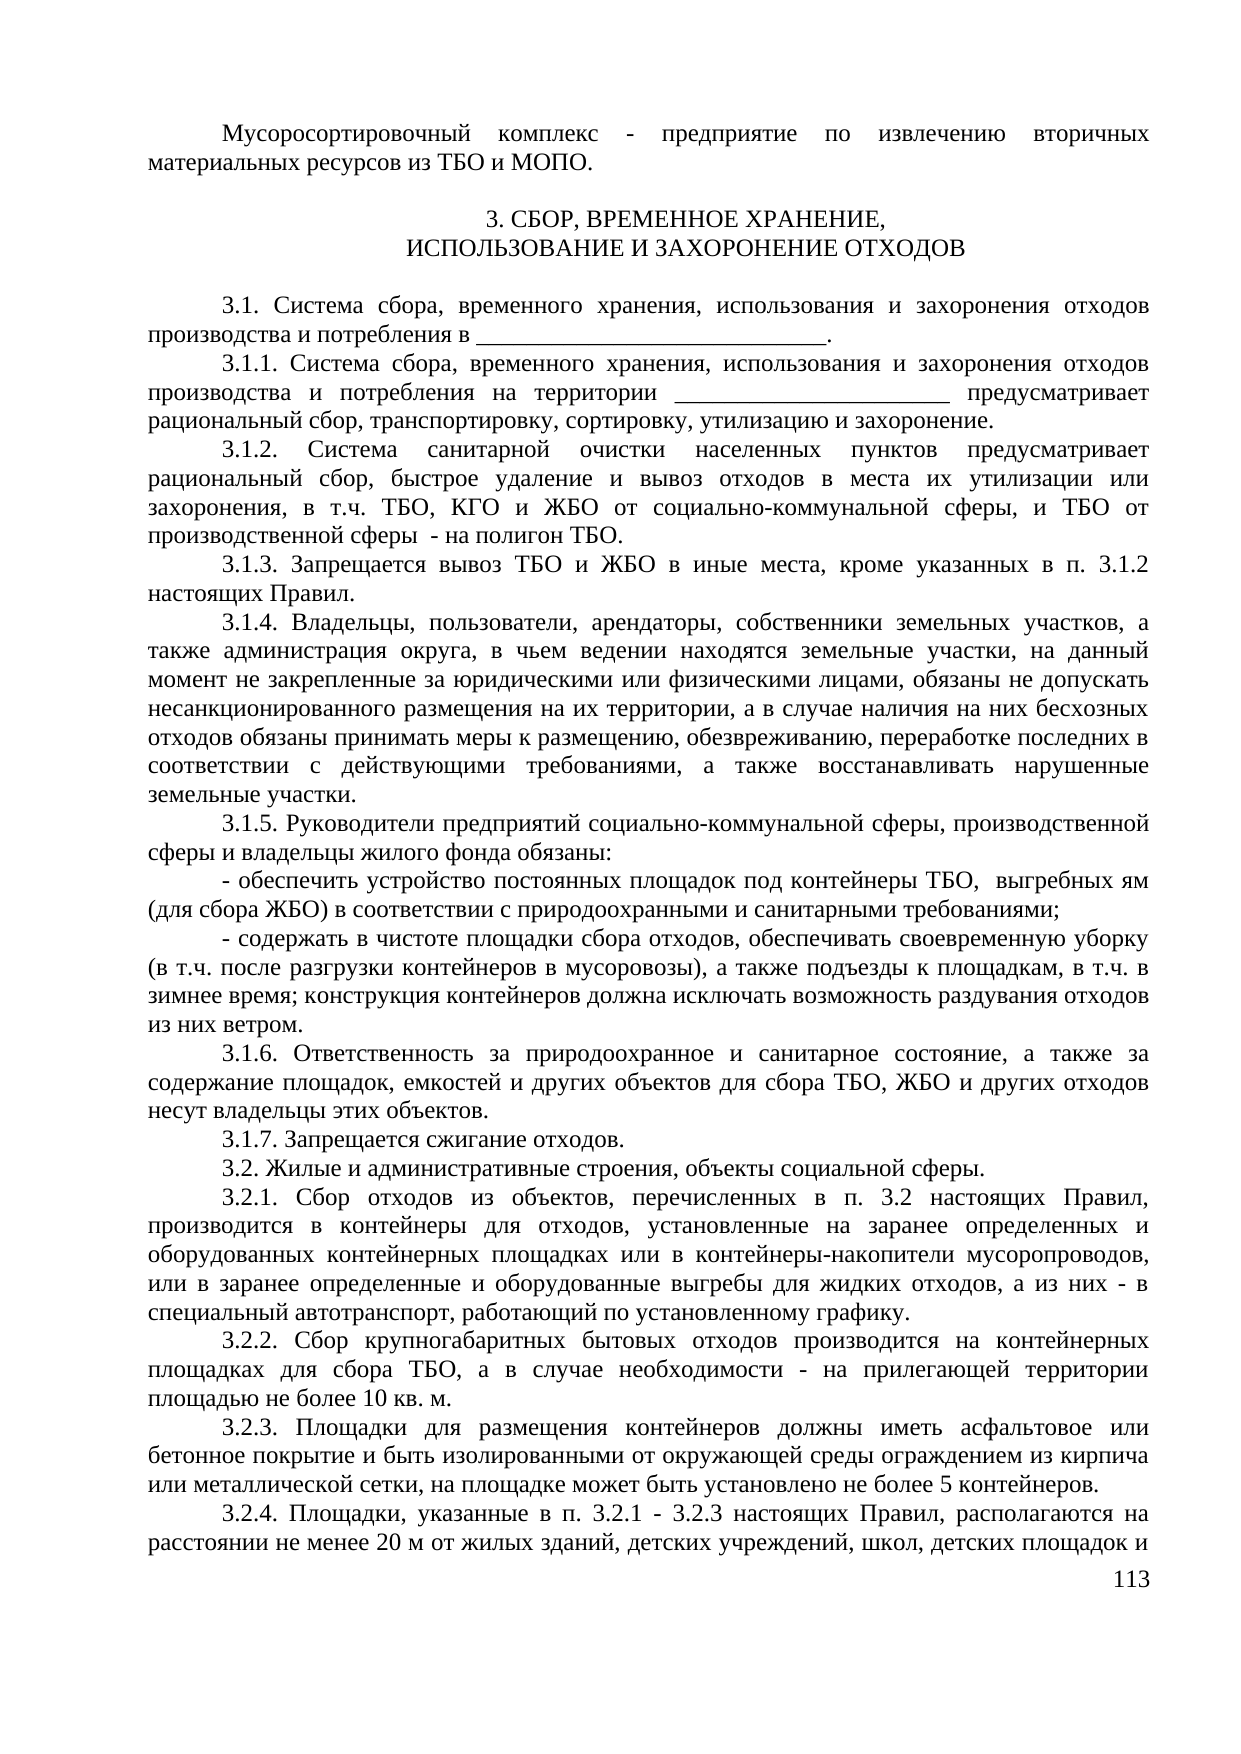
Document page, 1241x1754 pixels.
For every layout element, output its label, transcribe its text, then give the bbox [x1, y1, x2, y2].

text 3.2.1. Сбор отходов из объектов, перечисленных в п. 3.2 настоящих Правил, производится в контейнеры для отходов, установленные на заранее определенных и оборудованных контейнерных площадках или в контейнеры-накопители мусоропроводов, или в заранее определенные и оборудованные выгребы для жидких отходов, а из них - в специальный автотранспорт, работающий по установленному графику. [148, 1182, 1150, 1326]
text 3.1.4. Владельцы, пользователи, арендаторы, собственники земельных участков, а также администрация округа, в чьем ведении находятся земельные участки, на данный момент не закрепленные за юридическими или физическими лицами, обязаны не допускать несанкционированного размещения на их территории, а в случае наличия на них бесхозных отходов обязаны принимать меры к размещению, обезвреживанию, переработке последних в соответствии с действующими требованиями, а также восстанавливать нарушенные земельные участки. [148, 607, 1150, 808]
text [148, 1498, 1150, 1556]
text 3.1.6. Ответственность за природоохранное и санитарное состояние, а также за содержание площадок, емкостей и других объектов для сбора ТБО, ЖБО и других отходов несут владельцы этих объектов. [148, 1038, 1150, 1124]
text 3.1. Система сбора, временного хранения, использования и захоронения отходов производства и потребления в ____________________________. [148, 291, 1150, 348]
text 3.1.2. Система санитарной очистки населенных пунктов предусматривает рациональный сбор, быстрое удаление и вывоз отходов в места их утилизации или захоронения, в т.ч. ТБО, КГО и ЖБО от социально-коммунальной сферы, и ТБО от производственной сферы - на полигон ТБО. [148, 434, 1150, 549]
text - обеспечить устройство постоянных площадок под контейнеры ТБО, выгребных ям (для сбора ЖБО) в соответствии с природоохранными и санитарными требованиями; [148, 866, 1150, 923]
text - содержать в чистоте площадки сбора отходов, обеспечивать своевременную уборку (в т.ч. после разгрузки контейнеров в мусоровозы), а также подъезды к площадкам, в т.ч. в зимнее время; конструкция контейнеров должна исключать возможность раздувания отходов из них ветром. [148, 923, 1150, 1038]
text 3.1.7. Запрещается сжигание отходов. [148, 1124, 1150, 1153]
text Мусоросортировочный комплекс - предприятие по извлечению вторичных материальных ресурсов из ТБО и МОПО. [148, 118, 1150, 176]
text 3.2.3. Площадки для размещения контейнеров должны иметь асфальтовое или бетонное покрытие и быть изолированными от окружающей среды ограждением из кирпича или металлической сетки, на площадке может быть установлено не более 5 контейнеров. [148, 1412, 1150, 1498]
text 3.1.5. Руководители предприятий социально-коммунальной сферы, производственной сферы и владельцы жилого фонда обязаны: [148, 808, 1150, 866]
text ИСПОЛЬЗОВАНИЕ И ЗАХОРОНЕНИЕ ОТХОДОВ [148, 233, 1150, 262]
text 3.1.1. Система сбора, временного хранения, использования и захоронения отходов производства и потребления на территории ______________________ предусматривает рациональный сбор, транспортировку, сортировку, утилизацию и захоронение. [148, 348, 1150, 434]
text 3. СБОР, ВРЕМЕННОЕ ХРАНЕНИЕ, [148, 204, 1150, 233]
text 3.2.2. Сбор крупногабаритных бытовых отходов производится на контейнерных площадках для сбора ТБО, а в случае необходимости - на прилегающей территории площадью не более 10 кв. м. [148, 1326, 1150, 1412]
text 3.1.3. Запрещается вывоз ТБО и ЖБО в иные места, кроме указанных в п. 3.1.2 настоящих Правил. [148, 549, 1150, 607]
text 3.2. Жилые и административные строения, объекты социальной сферы. [148, 1153, 1150, 1182]
